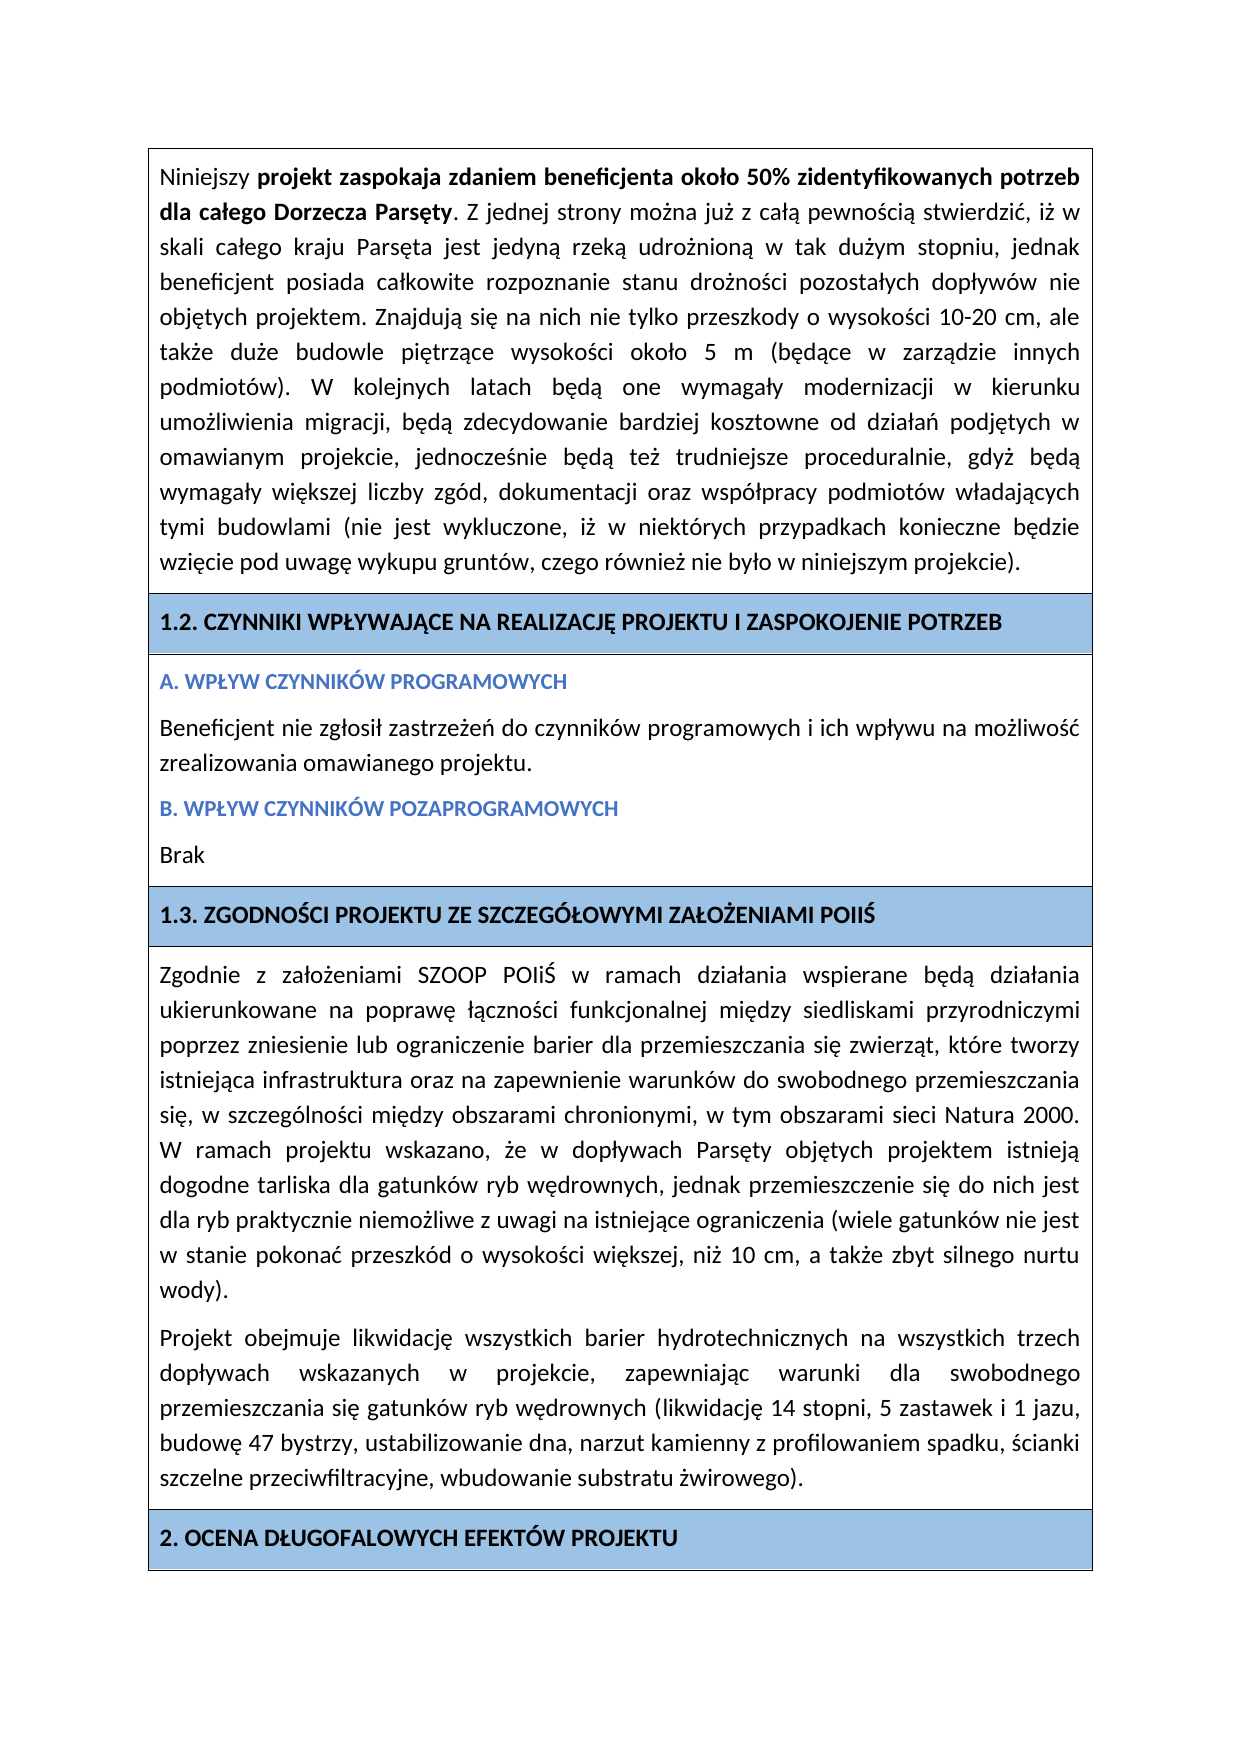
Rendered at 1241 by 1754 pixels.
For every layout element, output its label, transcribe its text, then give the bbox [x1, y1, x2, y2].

table_cell 1.3. ZGODNOŚCI PROJEKTU ZE SZCZEGÓŁOWYMI ZAŁOŻENIAMI POIIŚ [149, 887, 1092, 946]
table_cell 2. OCENA DŁUGOFALOWYCH EFEKTÓW PROJEKTU [149, 1510, 1092, 1569]
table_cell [149, 149, 1092, 593]
table_cell 1.2. CZYNNIKI WPŁYWAJĄCE NA REALIZACJĘ PROJEKTU I ZASPOKOJENIE POTRZEB [149, 594, 1092, 653]
table_cell Zgodnie z założeniami SZOOP POIiŚ w ramach działania wspierane będą działania ukierunkowane na poprawę łączności funkcjonalnej między siedliskami przyrodniczymi poprzez zniesienie lub ograniczenie barier dla przemieszczania się zwierząt, które tworzy istniejąca infrastruktura oraz na zapewnienie warunków do swobodnego przemieszczania się, w szczególności między obszarami chronionymi, w tym obszarami sieci Natura 2000. W ramach projektu wskazano, że w dopływach Parsęty objętych projektem istnieją dogodne tarliska dla gatunków ryb wędrownych, jednak przemieszczenie się do nich jest dla ryb praktycznie niemożliwe z uwagi na istniejące ograniczenia (wiele gatunków nie jest w stanie pokonać przeszkód o wysokości większej, niż 10 cm, a także zbyt silnego nurtu wody). Projekt obejmuje likwidację wszystkich barier hydrotechnicznych na wszystkich trzech dopływach wskazanych w projekcie, zapewniając warunki dla swobodnego przemieszczania się gatunków ryb wędrownych (likwidację 14 stopni, 5 zastawek i 1 jazu, budowę 47 bystrzy, ustabilizowanie dna, narzut kamienny z profilowaniem spadku, ścianki szczelne przeciwfiltracyjne, wbudowanie substratu żwirowego). [149, 947, 1092, 1509]
table_cell A. WPŁYW CZYNNIKÓW PROGRAMOWYCH Beneficjent nie zgłosił zastrzeżeń do czynników programowych i ich wpływu na możliwość zrealizowania omawianego projektu. B. WPŁYW CZYNNIKÓW POZAPROGRAMOWYCH Brak [149, 655, 1092, 886]
